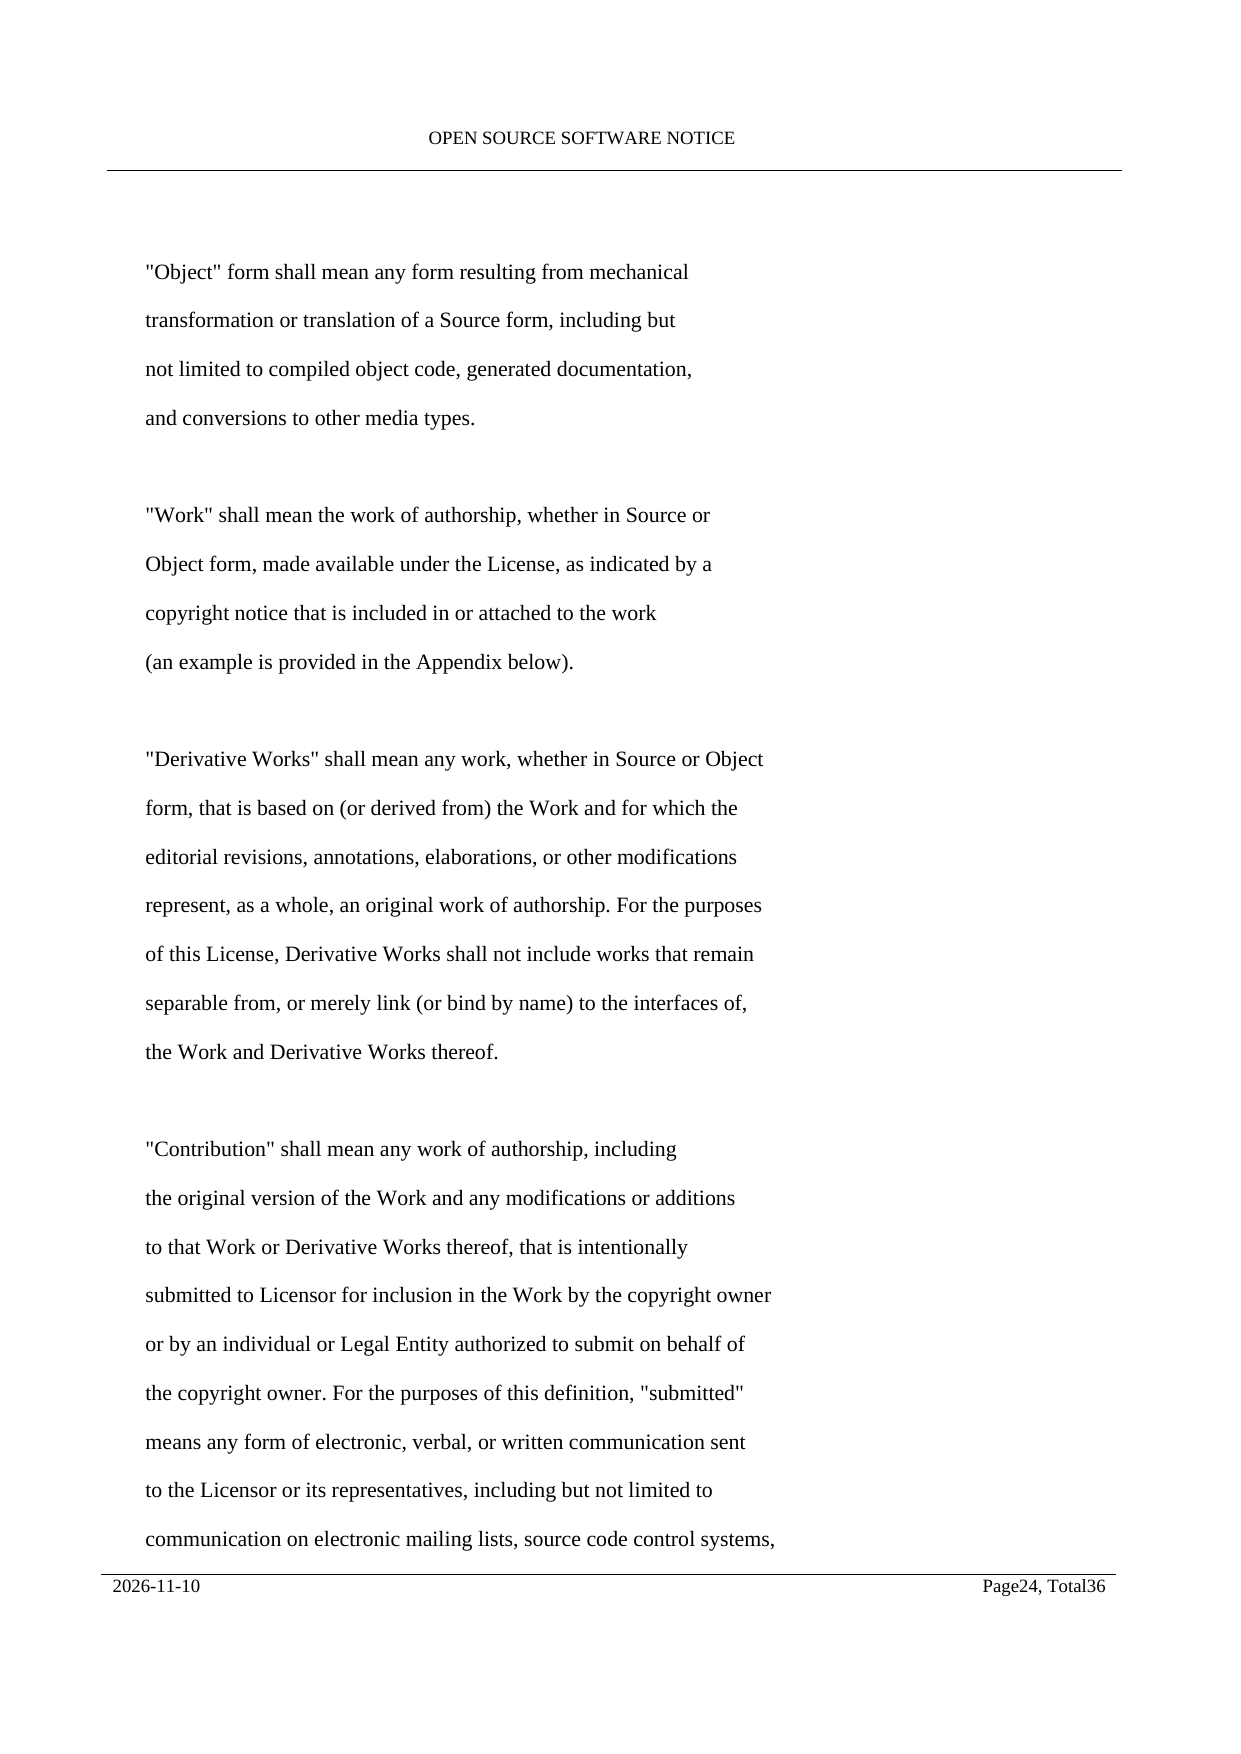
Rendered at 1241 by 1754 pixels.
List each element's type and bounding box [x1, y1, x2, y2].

text [112, 206, 1128, 1555]
